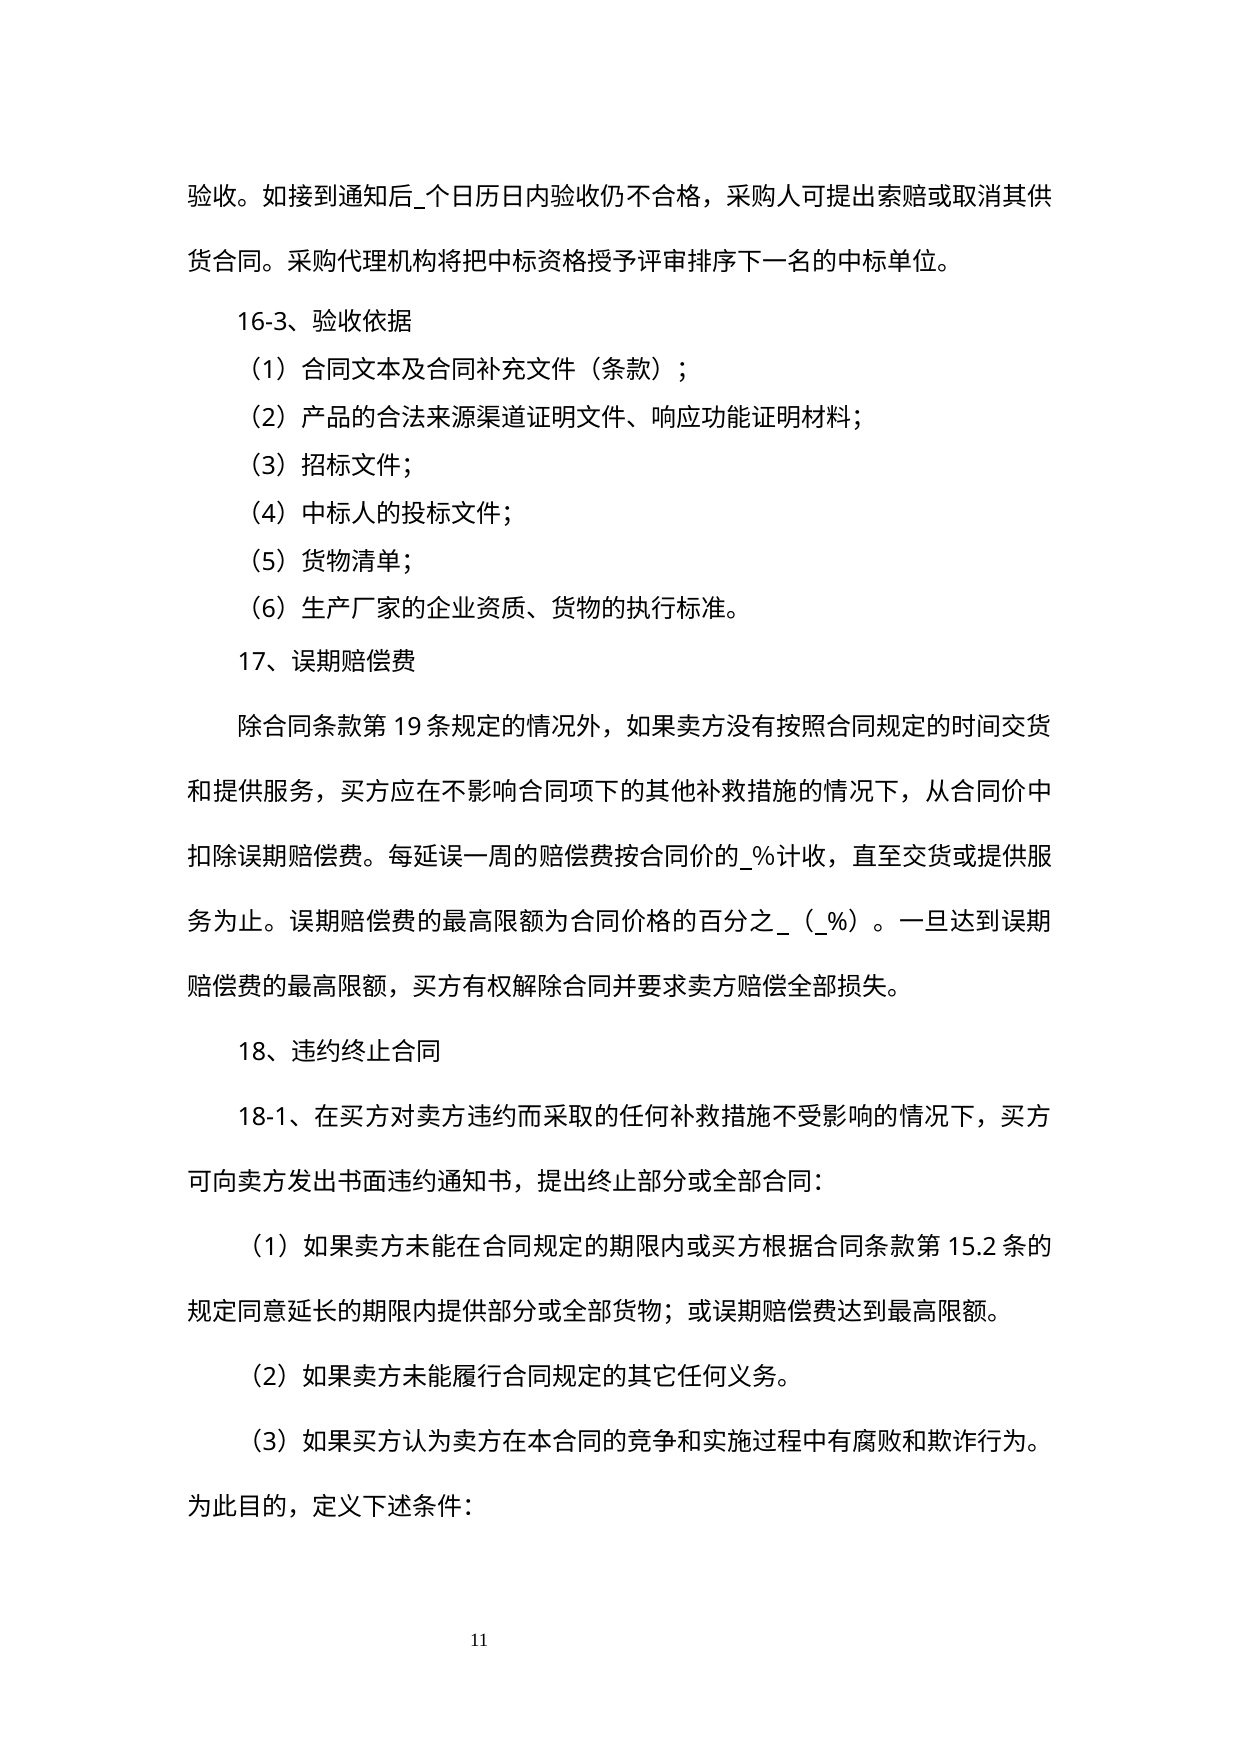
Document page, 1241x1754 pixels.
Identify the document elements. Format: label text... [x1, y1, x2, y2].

text （6）生产厂家的企业资质、货物的执行标准。 [187, 579, 1053, 627]
text （4）中标人的投标文件； [187, 484, 1053, 532]
text 16-3、验收依据 [187, 292, 1053, 340]
text （2）如果卖方未能履行合同规定的其它任何义务。 [187, 1342, 1053, 1407]
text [187, 162, 1053, 292]
text （3）招标文件； [187, 436, 1053, 484]
text 18-1、在买方对卖方违约而采取的任何补救措施不受影响的情况下，买方可向卖方发出书面违约通知书，提出终止部分或全部合同： [187, 1082, 1053, 1212]
text 18、违约终止合同 [187, 1017, 1053, 1082]
text （3）如果买方认为卖方在本合同的竞争和实施过程中有腐败和欺诈行为。为此目的，定义下述条件： [187, 1407, 1053, 1537]
text （2）产品的合法来源渠道证明文件、响应功能证明材料； [187, 388, 1053, 436]
text （1）合同文本及合同补充文件（条款）； [187, 340, 1053, 388]
text 17、误期赔偿费 [187, 627, 1053, 692]
text 除合同条款第19条规定的情况外，如果卖方没有按照合同规定的时间交货和提供服务，买方应在不影响合同项下的其他补救措施的情况下，从合同价中扣除误期赔偿费。每延误一周的赔偿费按合同价的 ％计收，直至交货或提供服务为止。误期赔偿费的最高限额为合同价格的百分之 （ %）。一旦达到误期赔偿费的最高限额，买方有权解除合同并要求卖方赔偿全部损失。 [187, 692, 1053, 1017]
text （1）如果卖方未能在合同规定的期限内或买方根据合同条款第15.2条的规定同意延长的期限内提供部分或全部货物；或误期赔偿费达到最高限额。 [187, 1212, 1053, 1342]
text （5）货物清单； [187, 532, 1053, 579]
